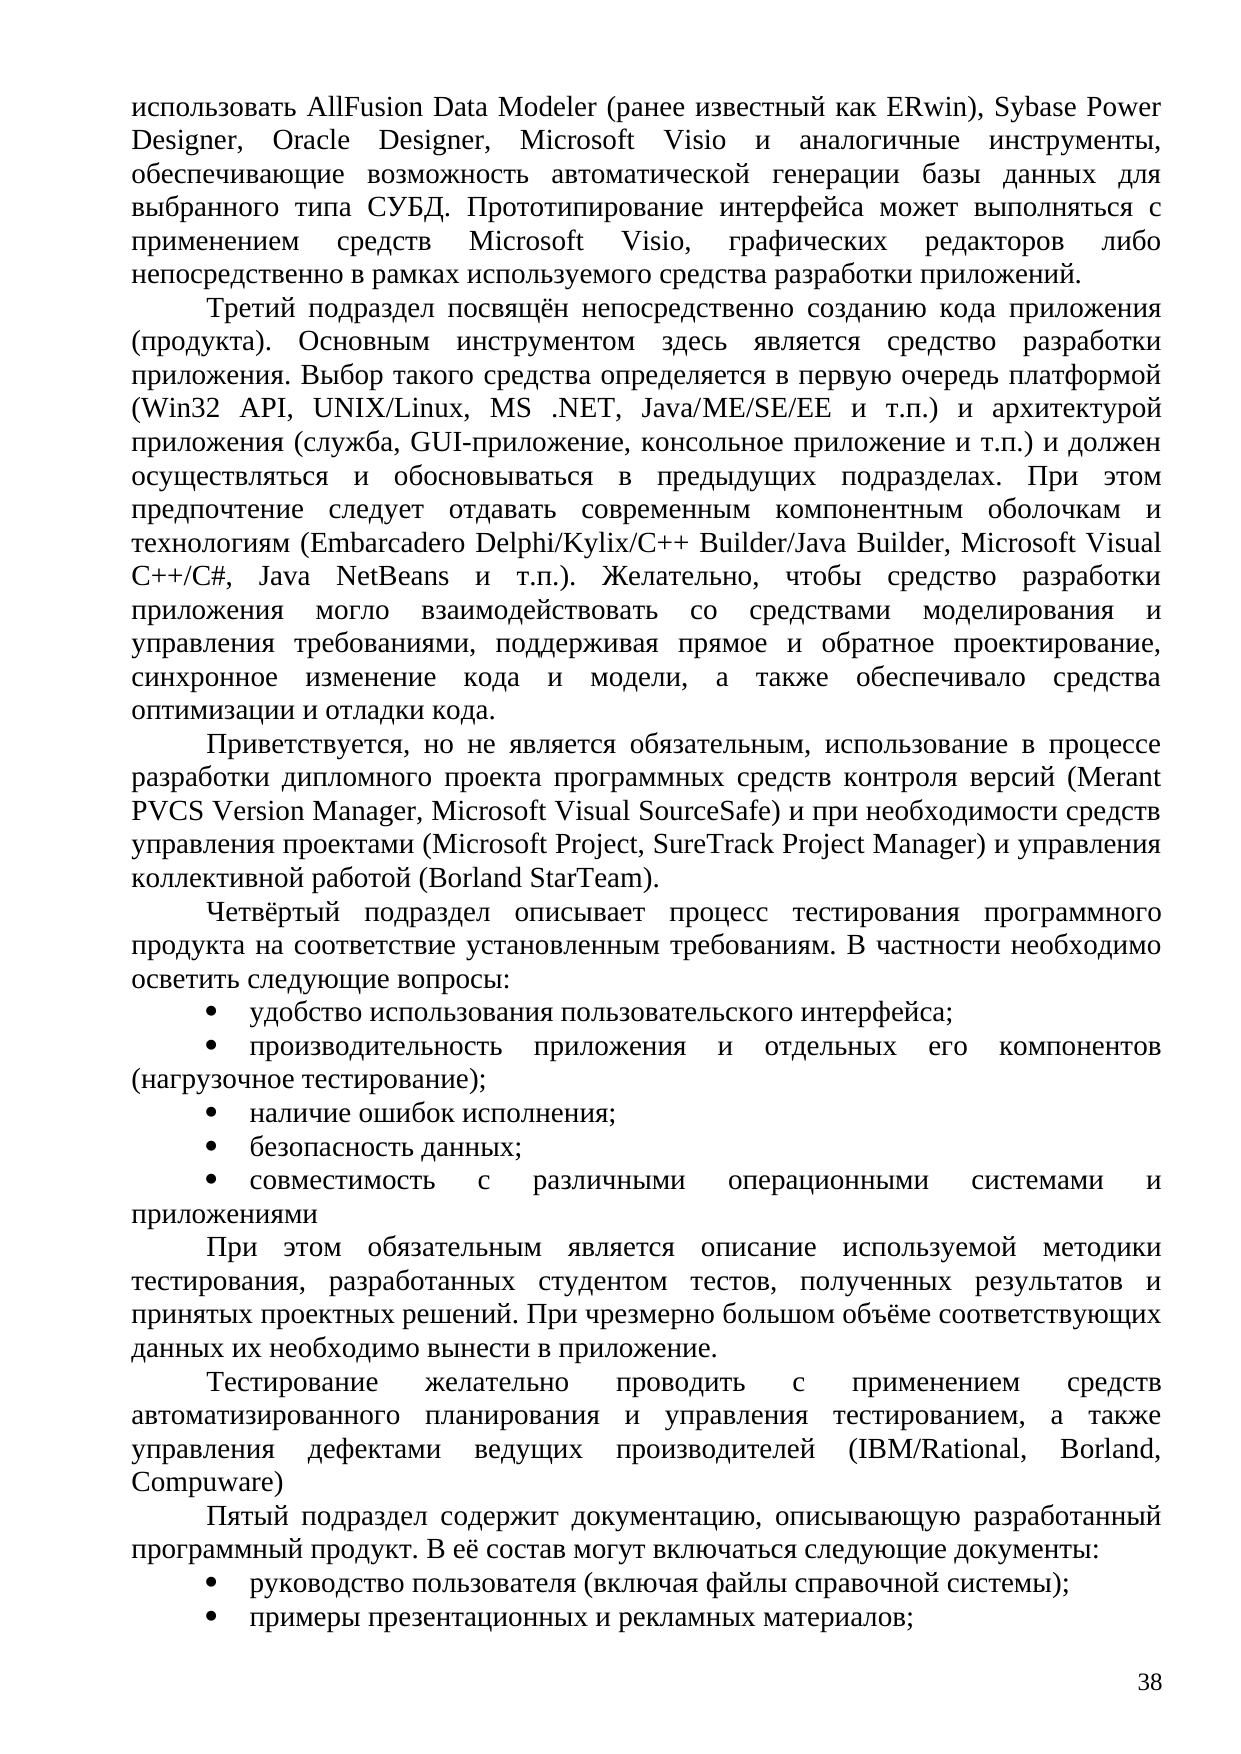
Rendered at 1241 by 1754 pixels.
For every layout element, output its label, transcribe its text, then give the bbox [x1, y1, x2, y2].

list совместимость с различными операционными системами и приложениями [131, 1162, 1162, 1229]
list безопасность данных; [131, 1129, 1162, 1162]
list производительность приложения и отдельных его компонентов (нагрузочное тестирование); [131, 1028, 1162, 1095]
text Приветствуется, но не является обязательным, использование в процессе разработки дипломного проекта программных средств контроля версий (Merant PVCS Version Manager, Microsoft Visual SourceSafe) и при необходимости средств управления проектами (Microsoft Project, SureTrack Project Manager) и управления коллективной работой (Borland StarTeam). [131, 726, 1162, 894]
list наличие ошибок исполнения; [131, 1095, 1162, 1129]
list руководство пользователя (включая файлы справочной системы); [131, 1565, 1162, 1599]
list примеры презентационных и рекламных материалов; [131, 1599, 1162, 1632]
text При этом обязательным является описание используемой методики тестирования, разработанных студентом тестов, полученных результатов и принятых проектных решений. При чрезмерно большом объёме соответствующих данных их необходимо вынести в приложение. [131, 1229, 1162, 1364]
text Тестирование желательно проводить с применением средств автоматизированного планирования и управления тестированием, а также управления дефектами ведущих производителей (IBM/Rational, Borland, Compuware) [131, 1364, 1162, 1498]
text Третий подраздел посвящён непосредственно созданию кода приложения (продукта). Основным инструментом здесь является средство разработки приложения. Выбор такого средства определяется в первую очередь платформой (Win32 API, UNIX/Linux, MS .NET, Java/ME/SE/EE и т.п.) и архитектурой приложения (служба, GUI-приложение, консольное приложение и т.п.) и должен осуществляться и обосновываться в предыдущих подразделах. При этом предпочтение следует отдавать современным компонентным оболочкам и технологиям (Embarcadero Delphi/Kylix/C++ Builder/Java Builder, Microsoft Visual C++/C#, Java NetBeans и т.п.). Желательно, чтобы средство разработки приложения могло взаимодействовать со средствами моделирования и управления требованиями, поддерживая прямое и обратное проектирование, синхронное изменение кода и модели, а также обеспечивало средства оптимизации и отладки кода. [131, 290, 1162, 726]
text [131, 89, 1162, 290]
text Пятый подраздел содержит документацию, описывающую разработанный программный продукт. В её состав могут включаться следующие документы: [131, 1498, 1162, 1565]
text Четвёртый подраздел описывает процесс тестирования программного продукта на соответствие установленным требованиям. В частности необходимо осветить следующие вопросы: [131, 894, 1162, 994]
list удобство использования пользовательского интерфейса; [131, 994, 1162, 1028]
